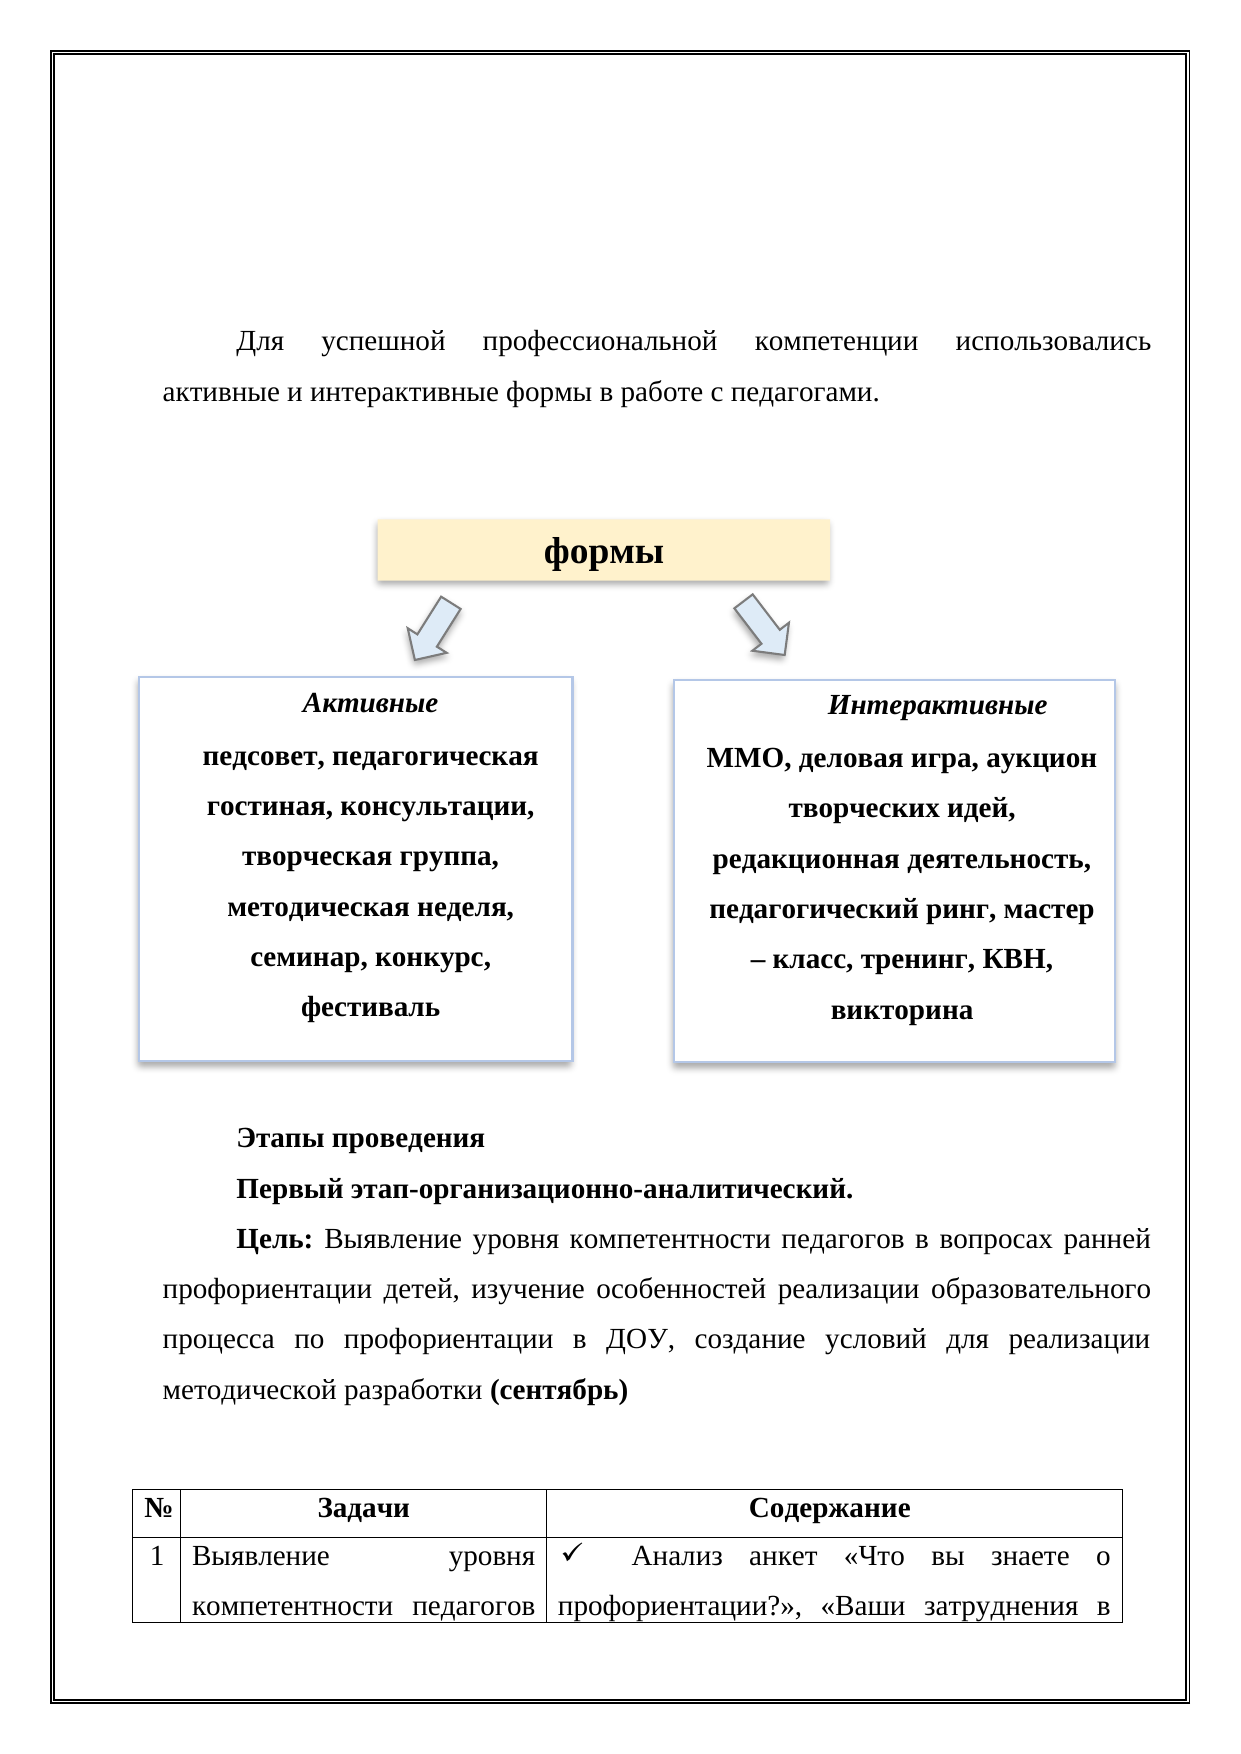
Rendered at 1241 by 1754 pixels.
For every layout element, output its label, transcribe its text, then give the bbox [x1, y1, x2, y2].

table_header Задачи [181, 1490, 546, 1537]
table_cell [547, 1538, 1122, 1622]
text Для успешной профессиональной компетенции использовались активные и интерактивные формы в работе с педагогами. [162, 323, 1152, 407]
text Этапы проведения [162, 1120, 1152, 1154]
table_header № [133, 1490, 180, 1537]
text Первый этап-организационно-аналитический. [162, 1171, 1152, 1204]
table_header Содержание [547, 1490, 1122, 1537]
table_cell 1 [133, 1538, 180, 1622]
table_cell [181, 1538, 546, 1622]
text Цель: Выявление уровня компетентности педагогов в вопросах ранней профориентации детей, изучение особенностей реализации образовательного процесса по профориентации в ДОУ, создание условий для реализации методической разработки (сентябрь) [162, 1221, 1152, 1406]
